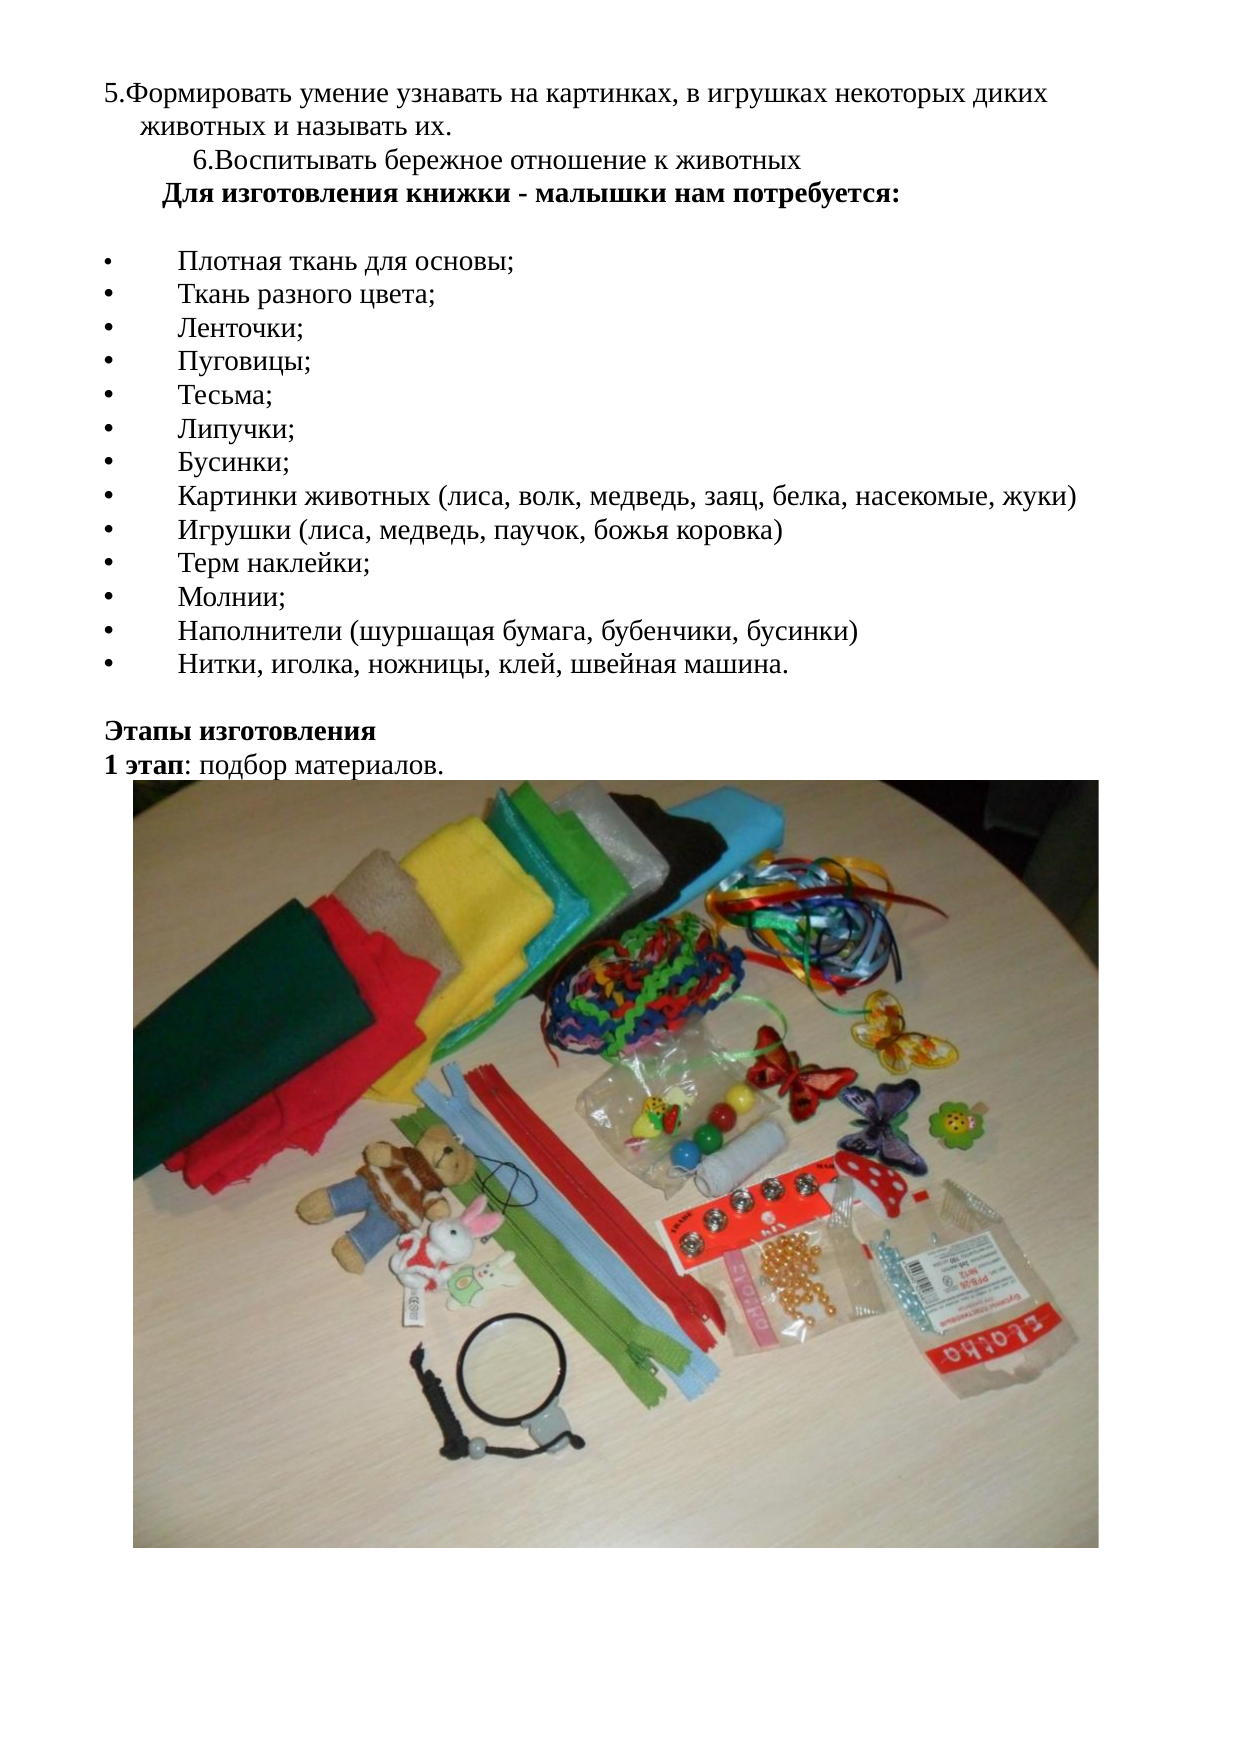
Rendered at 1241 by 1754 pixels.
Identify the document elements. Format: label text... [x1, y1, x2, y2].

text 6.Воспитывать бережное отношение к животных [148, 142, 1107, 176]
list Нитки, иголка, ножницы, клей, швейная машина. [103, 646, 1107, 680]
list Наполнители (шуршащая бумага, бубенчики, бусинки) [103, 613, 1107, 646]
list Молнии; [103, 579, 1107, 613]
text Этапы изготовления [103, 713, 1107, 747]
text Для изготовления книжки - малышки нам потребуется: [103, 176, 1107, 209]
picture [133, 780, 1099, 1548]
list Картинки животных (лиса, волк, медведь, заяц, белка, насекомые, жуки) [103, 478, 1107, 512]
list Плотная ткань для основы; [103, 243, 1107, 276]
list Бусинки; [103, 444, 1107, 478]
list Терм наклейки; [103, 545, 1107, 579]
list Игрушки (лиса, медведь, паучок, божья коровка) [103, 512, 1107, 545]
list Пуговицы; [103, 343, 1107, 377]
list Ленточки; [103, 310, 1107, 343]
list Ткань разного цвета; [103, 276, 1107, 310]
list Тесьма; [103, 377, 1107, 411]
list Липучки; [103, 411, 1107, 444]
text 5.Формировать умение узнавать на картинках, в игрушках некоторых диких [103, 75, 1107, 108]
text животных и называть их. [103, 108, 1107, 142]
text 1 этап: подбор материалов. [103, 747, 1107, 781]
